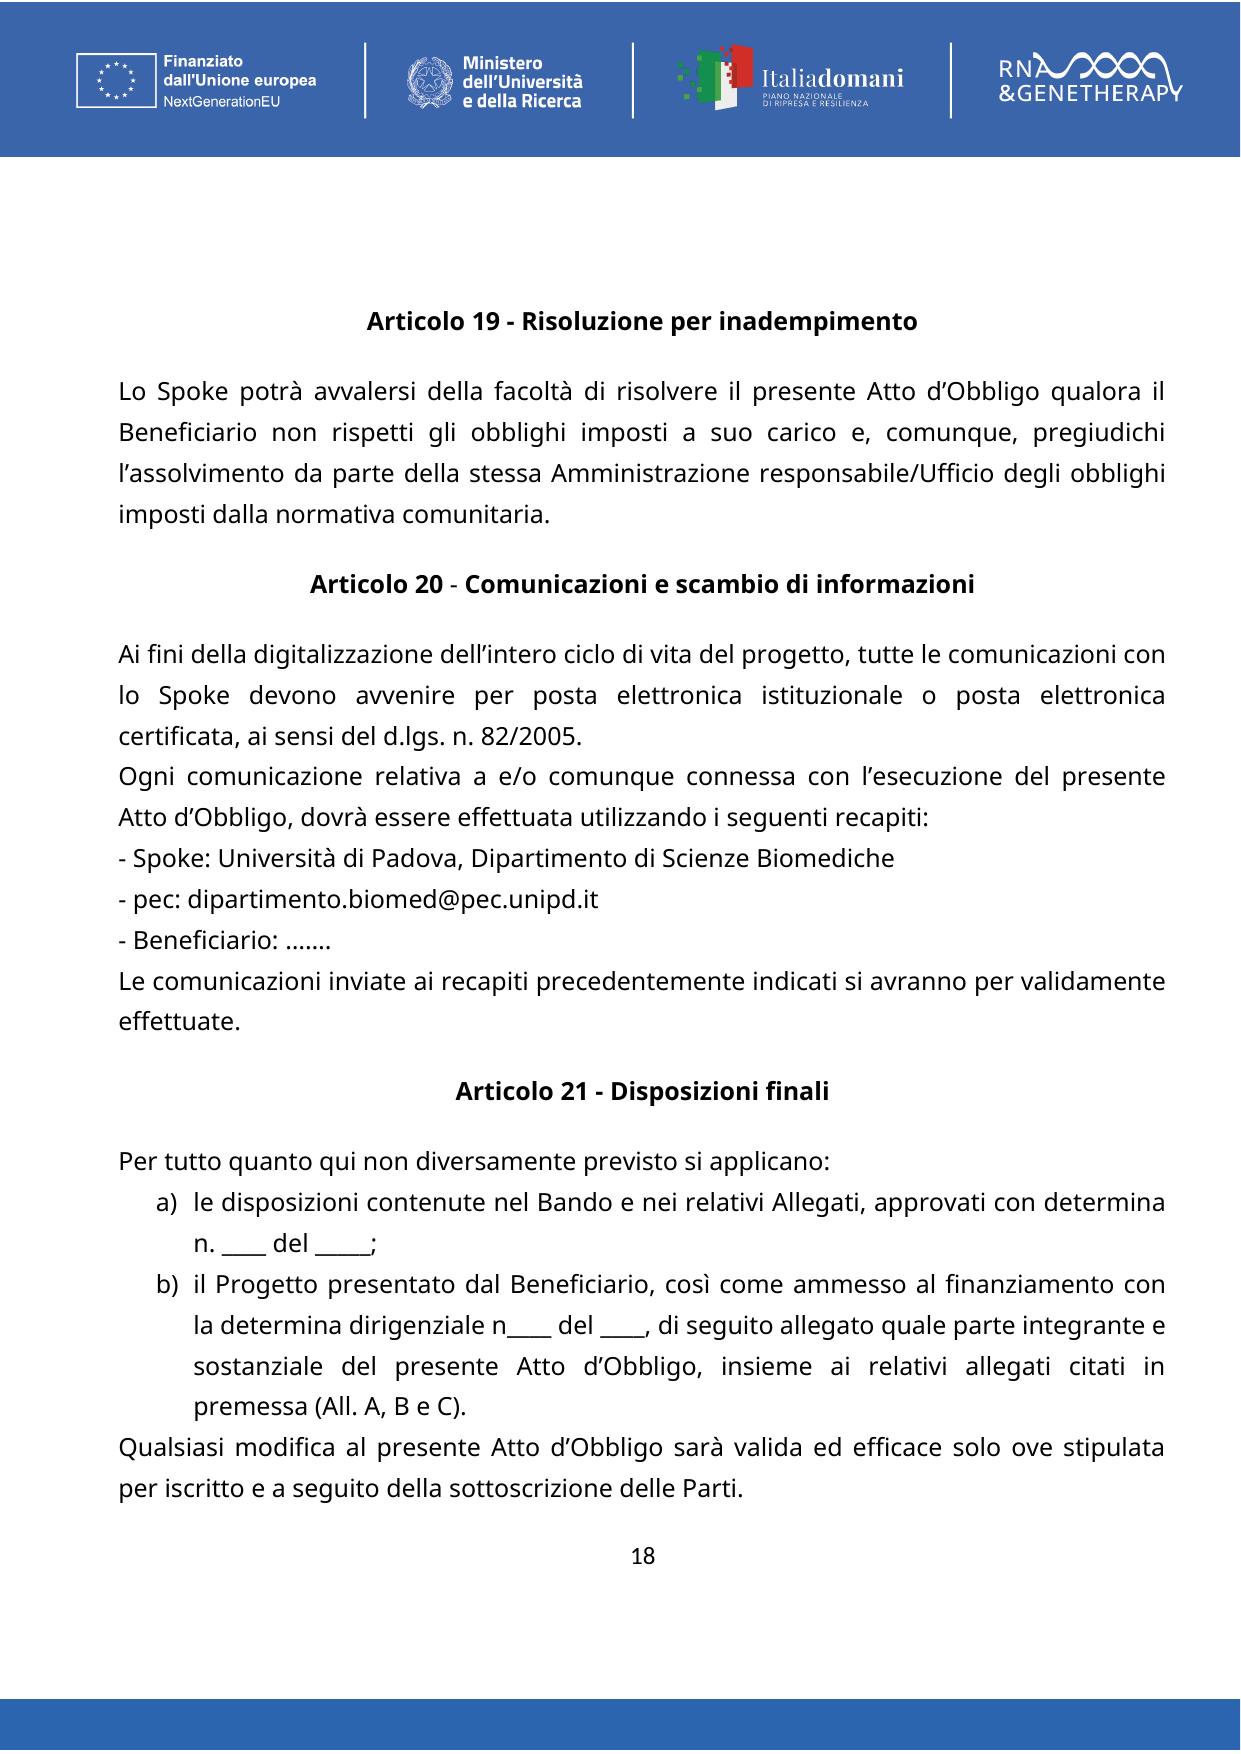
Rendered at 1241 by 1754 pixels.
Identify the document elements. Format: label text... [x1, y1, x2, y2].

text Qualsiasi modifica al presente Atto d’Obbligo sarà valida ed efficace solo ove stipulata per iscritto e a seguito della sottoscrizione delle Parti. [118, 1430, 1167, 1505]
text Per tutto quanto qui non diversamente previsto si applicano: [118, 1144, 1167, 1178]
text Articolo 20 - Comunicazioni e scambio di informazioni [118, 567, 1167, 601]
text Lo Spoke potrà avvalersi della facoltà di risolvere il presente Atto d’Obbligo qualora il Beneficiario non rispetti gli obblighi imposti a suo carico e, comunque, pregiudichi l’assolvimento da parte della stessa Amministrazione responsabile/Ufficio degli obblighi imposti dalla normativa comunitaria. [118, 374, 1167, 531]
list il Progetto presentato dal Beneficiario, così come ammesso al finanziamento con la determina dirigenziale n____ del ____, di seguito allegato quale parte integrante e sostanziale del presente Atto d’Obbligo, insieme ai relativi allegati citati in premessa (All. A, B e C). [156, 1267, 1167, 1423]
text Articolo 19 - Risoluzione per inadempimento [118, 304, 1167, 338]
picture [0, 2, 1241, 157]
text Ai fini della digitalizzazione dell’intero ciclo di vita del progetto, tutte le comunicazioni con lo Spoke devono avvenire per posta elettronica istituzionale o posta elettronica certificata, ai sensi del d.lgs. n. 82/2005. [118, 637, 1167, 752]
text Le comunicazioni inviate ai recapiti precedentemente indicati si avranno per validamente effettuate. [118, 963, 1167, 1038]
text - pec: dipartimento.biomed@pec.unipd.it [118, 882, 1167, 916]
text - Beneficiario: ……. [118, 922, 1167, 956]
list le disposizioni contenute nel Bando e nei relativi Allegati, approvati con determina n. ____ del _____; [156, 1185, 1167, 1260]
picture [0, 1571, 1241, 1750]
text - Spoke: Università di Padova, Dipartimento di Scienze Biomediche [118, 841, 1167, 875]
text Ogni comunicazione relativa a e/o comunque connessa con l’esecuzione del presente Atto d’Obbligo, dovrà essere effettuata utilizzando i seguenti recapiti: [118, 759, 1167, 834]
text Articolo 21 - Disposizioni finali [118, 1074, 1167, 1108]
